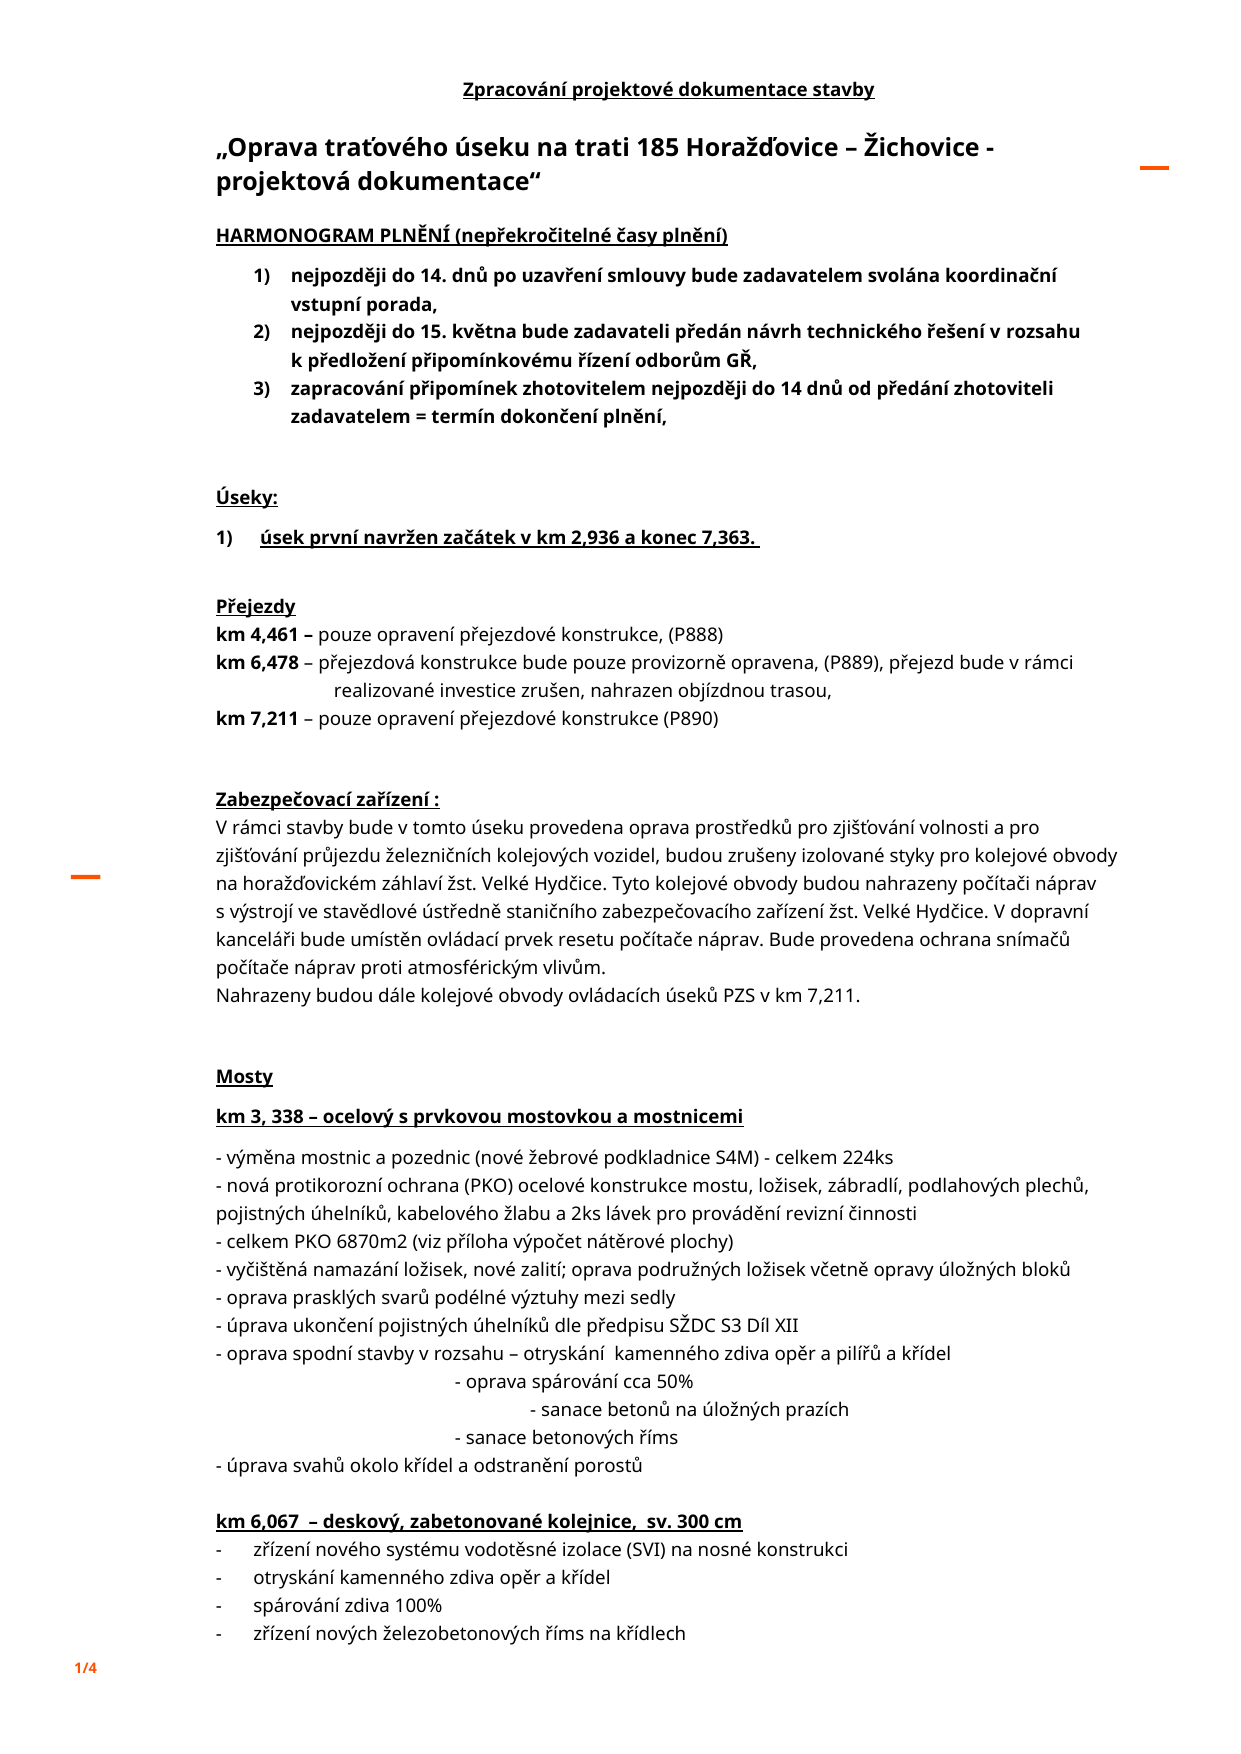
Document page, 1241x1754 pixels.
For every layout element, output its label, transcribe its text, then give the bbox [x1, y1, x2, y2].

list úsek první navržen začátek v km 2,936 a konec 7,363. [216, 524, 1122, 550]
text - oprava spodní stavby v rozsahu – otryskání kamenného zdiva opěr a pilířů a křídel [216, 1341, 1122, 1366]
text km 6,478 – přejezdová konstrukce bude pouze provizorně opravena, (P889), přejezd bude v rámci realizované investice zrušen, nahrazen objízdnou trasou, [216, 649, 1122, 703]
list zřízení nových železobetonových říms na křídlech [216, 1621, 1122, 1646]
text Nahrazeny budou dále kolejové obvody ovládacích úseků PZS v km 7,211. [216, 982, 1122, 1008]
list spárování zdiva 100% [216, 1593, 1122, 1618]
text - vyčištěná namazání ložisek, nové zalití; oprava podružných ložisek včetně opravy úložných bloků [216, 1256, 1122, 1282]
text Zpracování projektové dokumentace stavby [216, 76, 1122, 102]
text Mosty [216, 1063, 1122, 1089]
text Přejezdy [216, 593, 1122, 618]
text - oprava spárování cca 50% [216, 1368, 1122, 1394]
list zřízení nového systému vodotěsné izolace (SVI) na nosné konstrukci [216, 1537, 1122, 1562]
list nejpozději do 15. května bude zadavateli předán návrh technického řešení v rozsahu k předložení připomínkovému řízení odborům GŘ, [253, 319, 1122, 372]
text - nová protikorozní ochrana (PKO) ocelové konstrukce mostu, ložisek, zábradlí, podlahových plechů, pojistných úhelníků, kabelového žlabu a 2ks lávek pro provádění revizní činnosti [216, 1172, 1122, 1226]
text Zabezpečovací zařízení : [216, 786, 1122, 812]
text Úseky: [216, 484, 1122, 509]
list nejpozději do 14. dnů po uzavření smlouvy bude zadavatelem svolána koordinační vstupní porada, [253, 263, 1122, 316]
text - sanace betonových říms [216, 1424, 1122, 1450]
text km 3, 338 – ocelový s prvkovou mostovkou a mostnicemi [216, 1104, 1122, 1129]
text - celkem PKO 6870m2 (viz příloha výpočet nátěrové plochy) [216, 1228, 1122, 1254]
text - oprava prasklých svarů podélné výztuhy mezi sedly [216, 1284, 1122, 1310]
text - úprava svahů okolo křídel a odstranění porostů [216, 1453, 1122, 1478]
title „Oprava traťového úseku na trati 185 Horažďovice – Žichovice - projektová dokumentace“ [216, 129, 1122, 197]
text - sanace betonů na úložných prazích [216, 1397, 1122, 1422]
list otryskání kamenného zdiva opěr a křídel [216, 1565, 1122, 1590]
text - výměna mostnic a pozednic (nové žebrové podkladnice S4M) - celkem 224ks [216, 1144, 1122, 1170]
text V rámci stavby bude v tomto úseku provedena oprava prostředků pro zjišťování volnosti a pro zjišťování průjezdu železničních kolejových vozidel, budou zrušeny izolované styky pro kolejové obvody na horažďovickém záhlaví žst. Velké Hydčice. Tyto kolejové obvody budou nahrazeny počítači náprav s výstrojí ve stavědlové ústředně staničního zabezpečovacího zařízení žst. Velké Hydčice. V dopravní kanceláři bude umístěn ovládací prvek resetu počítače náprav. Bude provedena ochrana snímačů počítače náprav proti atmosférickým vlivům. [216, 814, 1122, 980]
text HARMONOGRAM PLNĚNÍ (nepřekročitelné časy plnění) [216, 222, 1122, 248]
list zapracování připomínek zhotovitelem nejpozději do 14 dnů od předání zhotoviteli zadavatelem = termín dokončení plnění, [253, 375, 1122, 428]
text km 4,461 – pouze opravení přejezdové konstrukce, (P888) [216, 621, 1122, 647]
text - úprava ukončení pojistných úhelníků dle předpisu SŽDC S3 Díl XII [216, 1312, 1122, 1338]
text km 6,067 – deskový, zabetonované kolejnice, sv. 300 cm [216, 1509, 1122, 1534]
text km 7,211 – pouze opravení přejezdové konstrukce (P890) [216, 705, 1122, 731]
